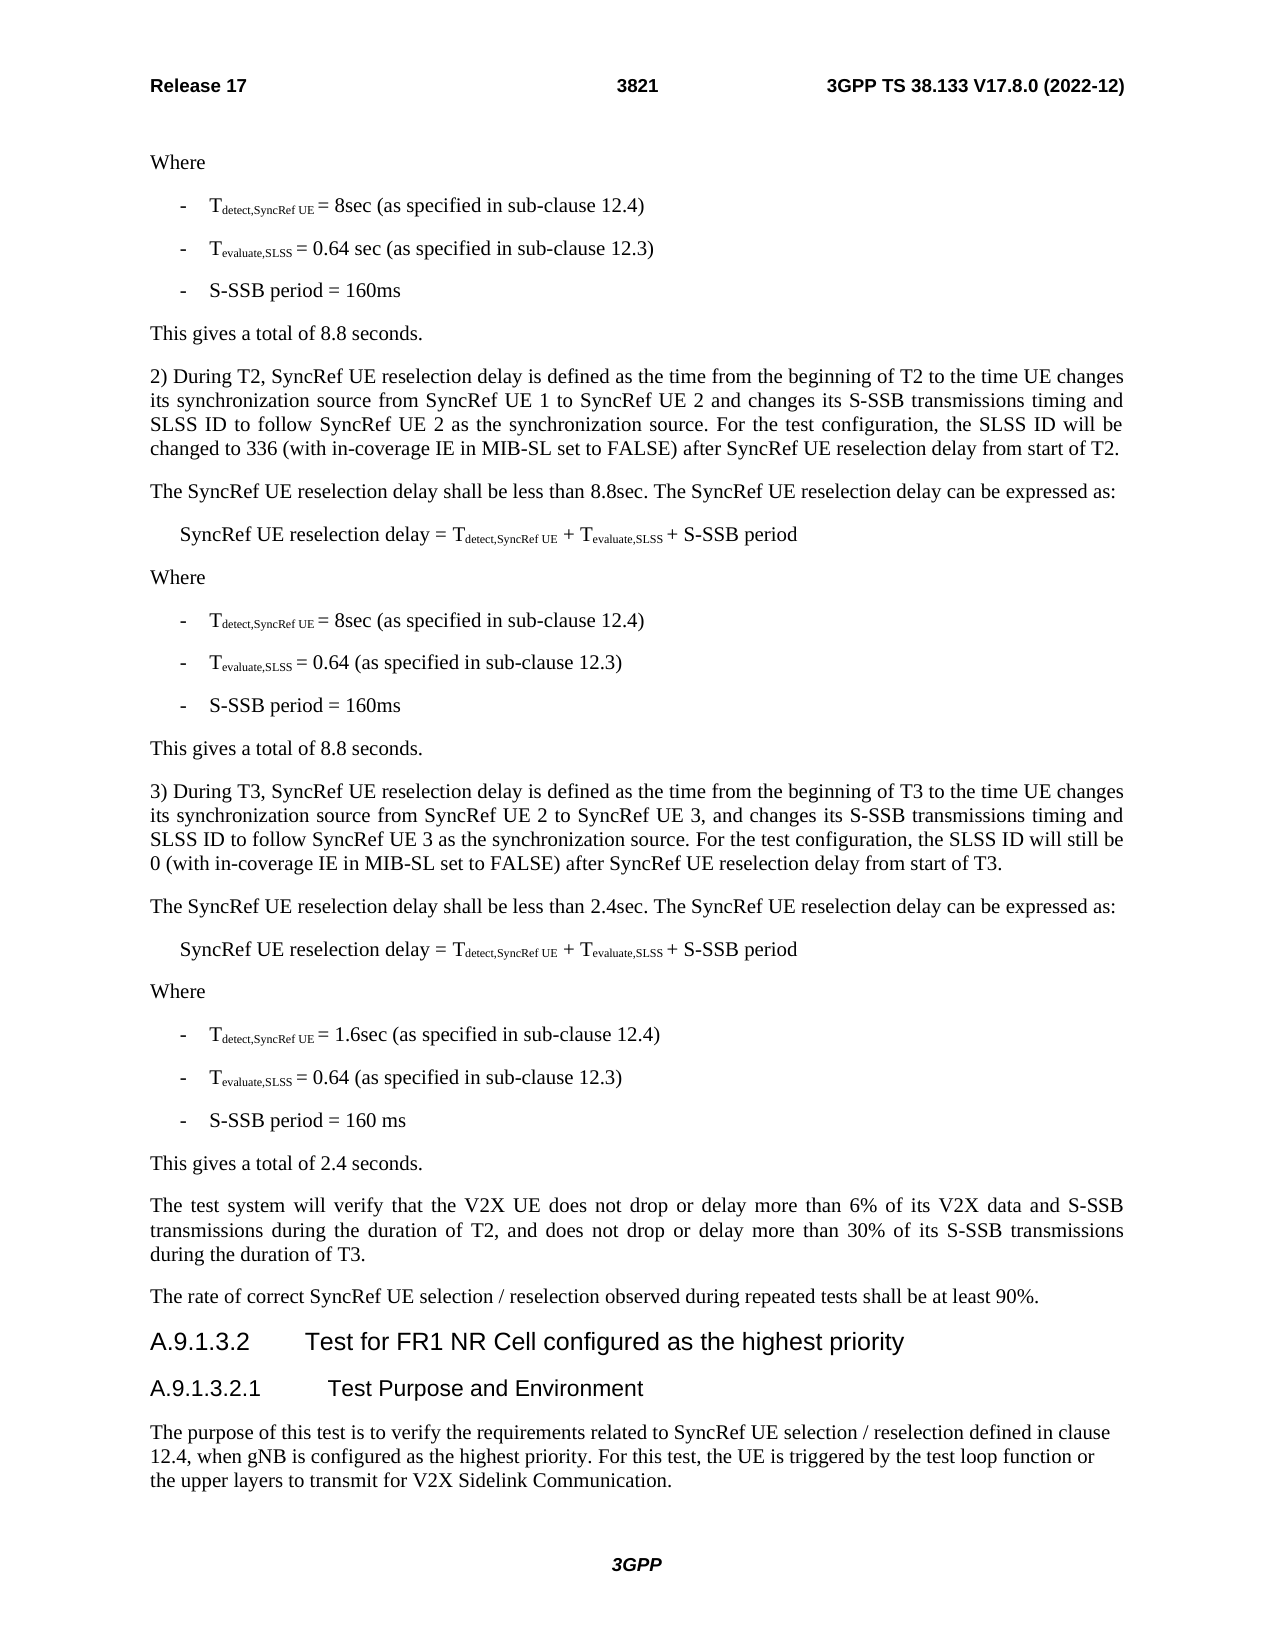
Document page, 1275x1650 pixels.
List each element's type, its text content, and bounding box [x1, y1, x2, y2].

text This gives a total of 2.4 seconds. [150, 1151, 1125, 1175]
text The SyncRef UE reselection delay shall be less than 8.8sec. The SyncRef UE reselection delay can be expressed as: [150, 479, 1125, 503]
text The purpose of this test is to verify the requirements related to SyncRef UE selection / reselection defined in clause 12.4, when gNB is configured as the highest priority. For this test, the UE is triggered by the test loop function or the upper layers to transmit for V2X Sidelink Communication. [150, 1420, 1125, 1492]
subtitle A.9.1.3.2 Test for FR1 NR Cell configured as the highest priority [150, 1327, 1125, 1356]
text The SyncRef UE reselection delay shall be less than 2.4sec. The SyncRef UE reselection delay can be expressed as: [150, 894, 1125, 918]
text - Tdetect,SyncRef UE = 1.6sec (as specified in sub-clause 12.4) [179, 1022, 1125, 1046]
text - S-SSB period = 160 ms [179, 1108, 1125, 1132]
text 2) During T2, SyncRef UE reselection delay is defined as the time from the beginning of T2 to the time UE changes its synchronization source from SyncRef UE 1 to SyncRef UE 2 and changes its S-SSB transmissions timing and SLSS ID to follow SyncRef UE 2 as the synchronization source. For the test configuration, the SLSS ID will be changed to 336 (with in-coverage IE in MIB-SL set to FALSE) after SyncRef UE reselection delay from start of T2. [150, 364, 1125, 460]
text - S-SSB period = 160ms [179, 278, 1125, 302]
text The test system will verify that the V2X UE does not drop or delay more than 6% of its V2X data and S-SSB transmissions during the duration of T2, and does not drop or delay more than 30% of its S-SSB transmissions during the duration of T3. [150, 1193, 1125, 1266]
text The rate of correct SyncRef UE selection / reselection observed during repeated tests shall be at least 90%. [150, 1284, 1125, 1308]
subtitle A.9.1.3.2.1 Test Purpose and Environment [150, 1375, 1125, 1401]
text SyncRef UE reselection delay = Tdetect,SyncRef UE + Tevaluate,SLSS + S-SSB period [179, 937, 1125, 961]
text SyncRef UE reselection delay = Tdetect,SyncRef UE + Tevaluate,SLSS + S-SSB period [179, 522, 1125, 546]
text 3) During T3, SyncRef UE reselection delay is defined as the time from the beginning of T3 to the time UE changes its synchronization source from SyncRef UE 2 to SyncRef UE 3, and changes its S-SSB transmissions timing and SLSS ID to follow SyncRef UE 3 as the synchronization source. For the test configuration, the SLSS ID will still be 0 (with in-coverage IE in MIB-SL set to FALSE) after SyncRef UE reselection delay from start of T3. [150, 779, 1125, 875]
text Where [150, 979, 1125, 1003]
text - Tevaluate,SLSS = 0.64 (as specified in sub-clause 12.3) [179, 1065, 1125, 1089]
text - S-SSB period = 160ms [179, 693, 1125, 717]
text - Tevaluate,SLSS = 0.64 sec (as specified in sub-clause 12.3) [179, 236, 1125, 260]
text - Tdetect,SyncRef UE = 8sec (as specified in sub-clause 12.4) [179, 193, 1125, 217]
text Where [150, 565, 1125, 589]
text - Tdetect,SyncRef UE = 8sec (as specified in sub-clause 12.4) [179, 607, 1125, 632]
text Where [150, 150, 1125, 174]
text - Tevaluate,SLSS = 0.64 (as specified in sub-clause 12.3) [179, 650, 1125, 674]
text This gives a total of 8.8 seconds. [150, 736, 1125, 760]
text This gives a total of 8.8 seconds. [150, 321, 1125, 345]
